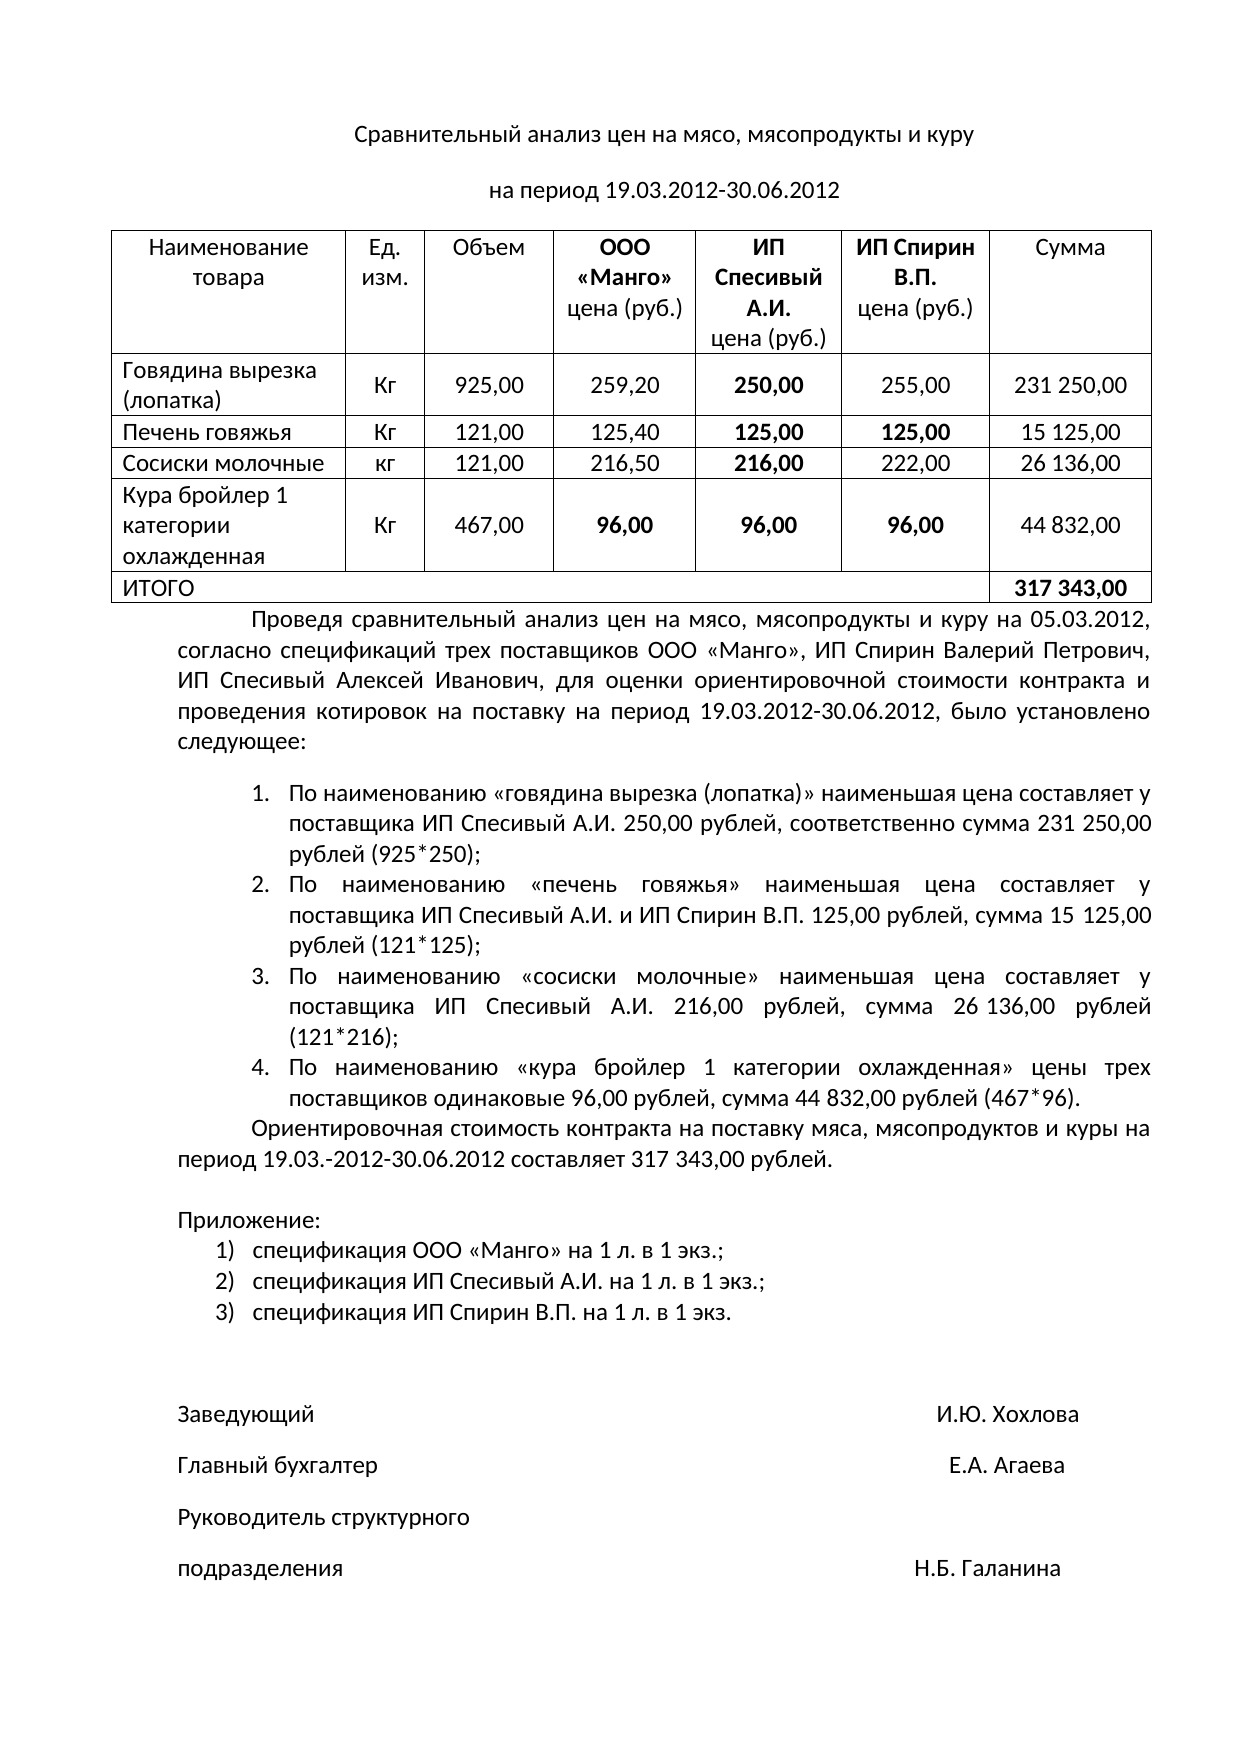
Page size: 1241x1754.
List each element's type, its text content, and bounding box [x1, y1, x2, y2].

table_cell ИТОГО [112, 572, 989, 602]
table_cell 255,00 [842, 354, 989, 415]
table_cell Кг [346, 416, 424, 447]
table_cell 216,50 [554, 448, 695, 478]
table_header ИП Спирин В.П. цена (руб.) [842, 231, 989, 353]
table_header Наименование товара [112, 231, 345, 353]
table_cell 231 250,00 [990, 354, 1151, 415]
text Главный бухгалтер Е.А. Агаева [177, 1450, 1152, 1480]
table_cell Печень говяжья [112, 416, 345, 447]
table_cell 467,00 [425, 479, 553, 571]
table_cell кг [346, 448, 424, 478]
text Сравнительный анализ цен на мясо, мясопродукты и куру [177, 118, 1152, 149]
list По наименованию «печень говяжья» наименьшая цена составляет у поставщика ИП Спесивый А.И. и ИП Спирин В.П. 125,00 рублей, сумма 15 125,00 рублей (121*125); [251, 868, 1152, 960]
table_cell Кг [346, 354, 424, 415]
text на период 19.03.2012-30.06.2012 [177, 174, 1152, 204]
table_cell 125,40 [554, 416, 695, 447]
list По наименованию «кура бройлер 1 категории охлажденная» цены трех поставщиков одинаковые 96,00 рублей, сумма 44 832,00 рублей (467*96). [251, 1051, 1152, 1112]
table_cell 121,00 [425, 448, 553, 478]
table_cell Сосиски молочные [112, 448, 345, 478]
text подразделения Н.Б. Галанина [177, 1552, 1152, 1583]
table_cell 125,00 [842, 416, 989, 447]
table_cell Говядина вырезка (лопатка) [112, 354, 345, 415]
table_cell 96,00 [696, 479, 841, 571]
list По наименованию «сосиски молочные» наименьшая цена составляет у поставщика ИП Спесивый А.И. 216,00 рублей, сумма 26 136,00 рублей (121*216); [251, 960, 1152, 1051]
table_cell 15 125,00 [990, 416, 1151, 447]
table_cell Кг [346, 479, 424, 571]
table_header ООО «Манго» цена (руб.) [554, 231, 695, 353]
table_header Ед. изм. [346, 231, 424, 353]
table_header ИП Спесивый А.И. цена (руб.) [696, 231, 841, 353]
table_cell 216,00 [696, 448, 841, 478]
text Руководитель структурного [177, 1501, 1152, 1532]
table_header Сумма [990, 231, 1151, 353]
list спецификация ИП Спесивый А.И. на 1 л. в 1 экз.; [215, 1265, 1152, 1296]
text Заведующий И.Ю. Хохлова [177, 1398, 1152, 1429]
text Проведя сравнительный анализ цен на мясо, мясопродукты и куру на 05.03.2012, согласно спецификаций трех поставщиков ООО «Манго», ИП Спирин Валерий Петрович, ИП Спесивый Алексей Иванович, для оценки ориентировочной стоимости контракта и проведения котировок на поставку на период 19.03.2012-30.06.2012, было установлено следующее: [177, 603, 1152, 756]
table_cell 925,00 [425, 354, 553, 415]
table_cell 222,00 [842, 448, 989, 478]
table_cell Кура бройлер 1 категории охлажденная [112, 479, 345, 571]
table_cell 125,00 [696, 416, 841, 447]
table_cell 317 343,00 [990, 572, 1151, 602]
table_cell 44 832,00 [990, 479, 1151, 571]
list Ориентировочная стоимость контракта на поставку мяса, мясопродуктов и куры на период 19.03.-2012-30.06.2012 составляет 317 343,00 рублей. [177, 1112, 1152, 1173]
table_header Объем [425, 231, 553, 353]
table_cell 259,20 [554, 354, 695, 415]
list спецификация ИП Спирин В.П. на 1 л. в 1 экз. [215, 1296, 1152, 1326]
table_cell 121,00 [425, 416, 553, 447]
table_cell 26 136,00 [990, 448, 1151, 478]
list Приложение: [177, 1204, 1152, 1234]
list спецификация ООО «Манго» на 1 л. в 1 экз.; [215, 1234, 1152, 1265]
table_cell 96,00 [554, 479, 695, 571]
table_cell 96,00 [842, 479, 989, 571]
table_cell 250,00 [696, 354, 841, 415]
list По наименованию «говядина вырезка (лопатка)» наименьшая цена составляет у поставщика ИП Спесивый А.И. 250,00 рублей, соответственно сумма 231 250,00 рублей (925*250); [251, 777, 1152, 868]
